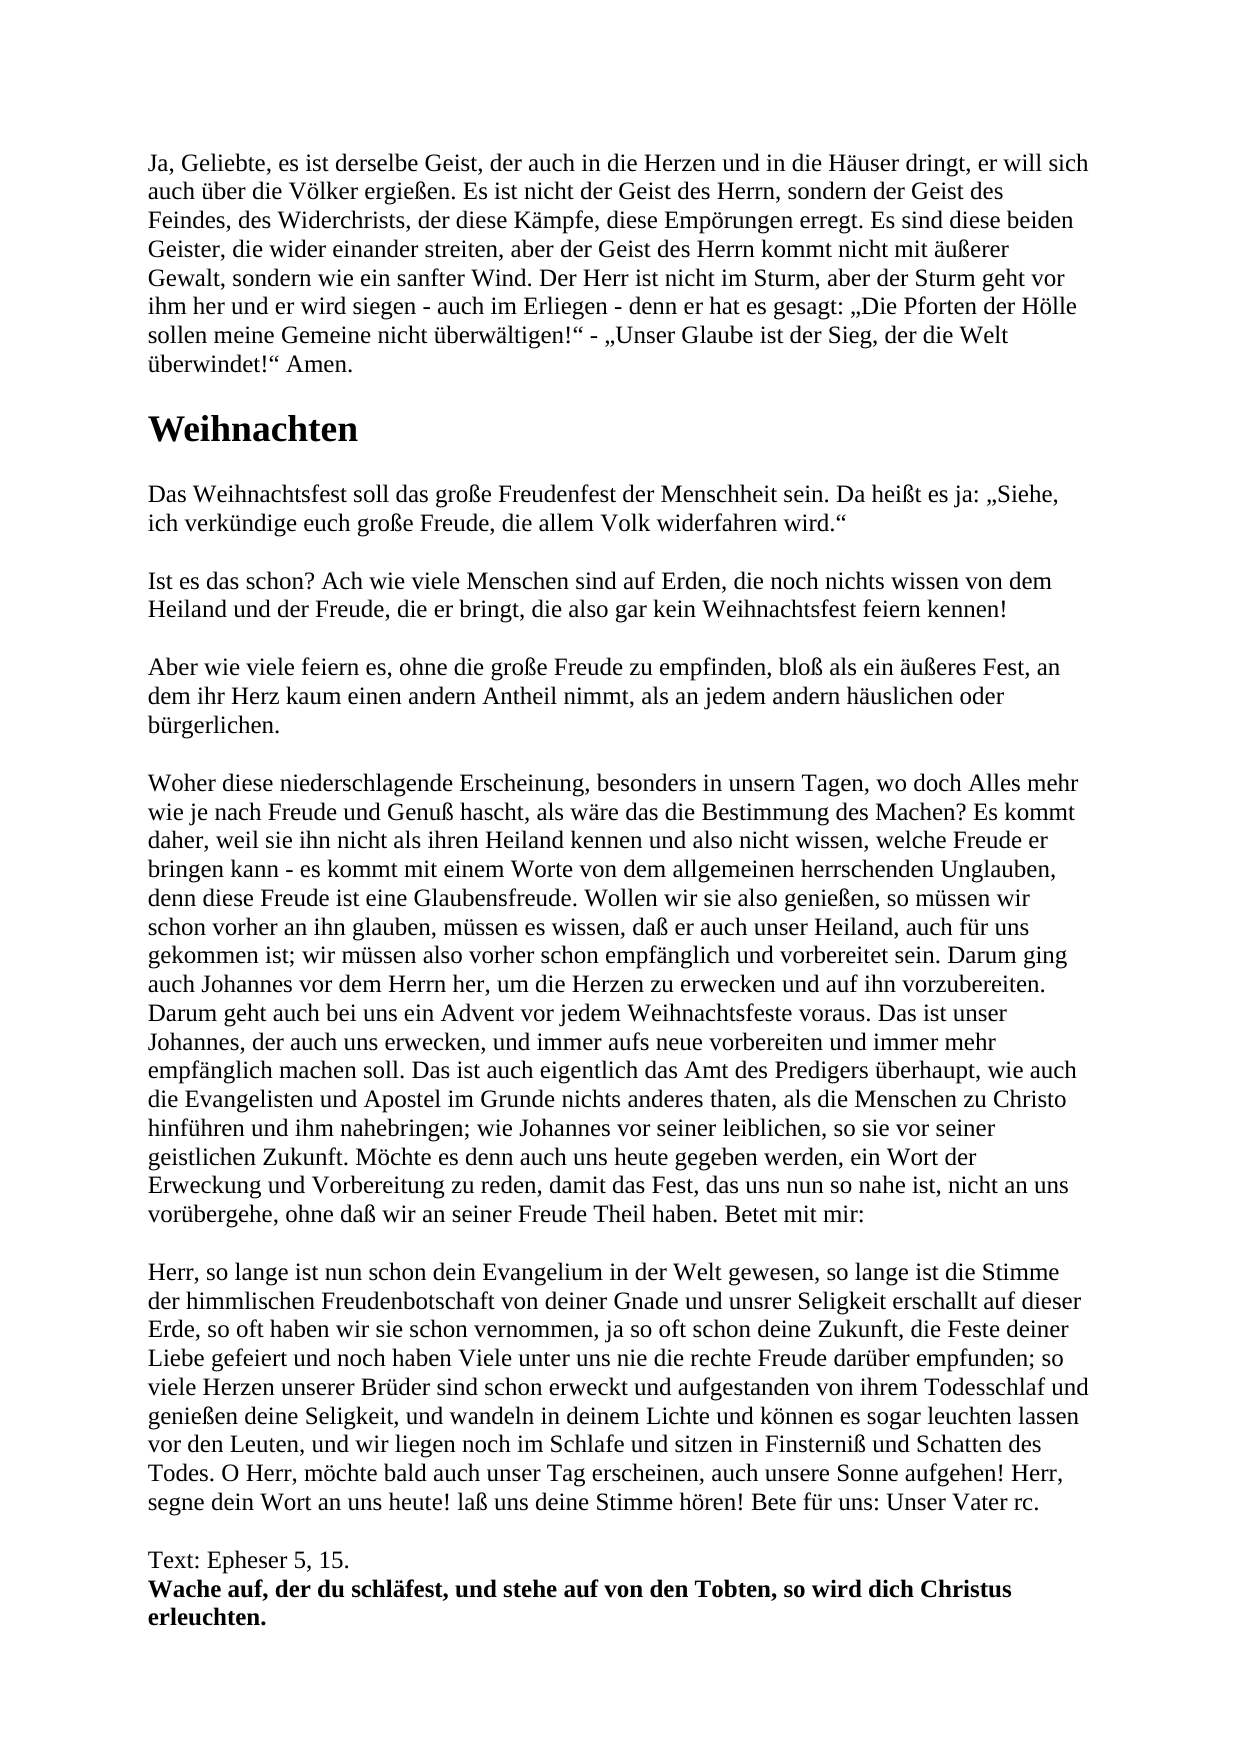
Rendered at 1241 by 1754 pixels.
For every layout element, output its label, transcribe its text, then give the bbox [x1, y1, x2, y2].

text Ja, Geliebte, es ist derselbe Geist, der auch in die Herzen und in die Häuser dringt, er will sich auch über die Völker ergießen. Es ist nicht der Geist des Herrn, sondern der Geist des Feindes, des Widerchrists, der diese Kämpfe, diese Empörungen erregt. Es sind diese beiden Geister, die wider einander streiten, aber der Geist des Herrn kommt nicht mit äußerer Gewalt, sondern wie ein sanfter Wind. Der Herr ist nicht im Sturm, aber der Sturm geht vor ihm her und er wird siegen - auch im Erliegen - denn er hat es gesagt: „Die Pforten der Hölle sollen meine Gemeine nicht überwältigen!“ - „Unser Glaube ist der Sieg, der die Welt überwindet!“ Amen. [148, 148, 1093, 378]
text Herr, so lange ist nun schon dein Evangelium in der Welt gewesen, so lange ist die Stimme der himmlischen Freudenbotschaft von deiner Gnade und unsrer Seligkeit erschallt auf dieser Erde, so oft haben wir sie schon vernommen, ja so oft schon deine Zukunft, die Feste deiner Liebe gefeiert und noch haben Viele unter uns nie die rechte Freude darüber empfunden; so viele Herzen unserer Brüder sind schon erweckt und aufgestanden von ihrem Todesschlaf und genießen deine Seligkeit, und wandeln in deinem Lichte und können es sogar leuchten lassen vor den Leuten, und wir liegen noch im Schlafe und sitzen in Finsterniß und Schatten des Todes. O Herr, möchte bald auch unser Tag erscheinen, auch unsere Sonne aufgehen! Herr, segne dein Wort an uns heute! laß uns deine Stimme hören! Bete für uns: Unser Vater rc. [148, 1257, 1093, 1516]
text Woher diese niederschlagende Erscheinung, besonders in unsern Tagen, wo doch Alles mehr wie je nach Freude und Genuß hascht, als wäre das die Bestimmung des Machen? Es kommt daher, weil sie ihn nicht als ihren Heiland kennen und also nicht wissen, welche Freude er bringen kann - es kommt mit einem Worte von dem allgemeinen herrschenden Unglauben, denn diese Freude ist eine Glaubensfreude. Wollen wir sie also genießen, so müssen wir schon vorher an ihn glauben, müssen es wissen, daß er auch unser Heiland, auch für uns gekommen ist; wir müssen also vorher schon empfänglich und vorbereitet sein. Darum ging auch Johannes vor dem Herrn her, um die Herzen zu erwecken und auf ihn vorzubereiten. Darum geht auch bei uns ein Advent vor jedem Weihnachtsfeste voraus. Das ist unser Johannes, der auch uns erwecken, und immer aufs neue vorbereiten und immer mehr empfänglich machen soll. Das ist auch eigentlich das Amt des Predigers überhaupt, wie auch die Evangelisten und Apostel im Grunde nichts anderes thaten, als die Menschen zu Christo hinführen und ihm nahebringen; wie Johannes vor seiner leiblichen, so sie vor seiner geistlichen Zukunft. Möchte es denn auch uns heute gegeben werden, ein Wort der Erweckung und Vorbereitung zu reden, damit das Fest, das uns nun so nahe ist, nicht an uns vorübergehe, ohne daß wir an seiner Freude Theil haben. Betet mit mir: [148, 768, 1093, 1228]
subtitle Weihnachten [148, 407, 1093, 450]
text Das Weihnachtsfest soll das große Freudenfest der Menschheit sein. Da heißt es ja: „Siehe, ich verkündige euch große Freude, die allem Volk widerfahren wird.“ [148, 479, 1093, 537]
text Text: Epheser 5, 15. Wache auf, der du schläfest, und stehe auf von den Tobten, so wird dich Christus erleuchten. [148, 1545, 1093, 1631]
text Aber wie viele feiern es, ohne die große Freude zu empfinden, bloß als ein äußeres Fest, an dem ihr Herz kaum einen andern Antheil nimmt, als an jedem andern häuslichen oder bürgerlichen. [148, 652, 1093, 739]
text Ist es das schon? Ach wie viele Menschen sind auf Erden, die noch nichts wissen von dem Heiland und der Freude, die er bringt, die also gar kein Weihnachtsfest feiern kennen! [148, 566, 1093, 623]
